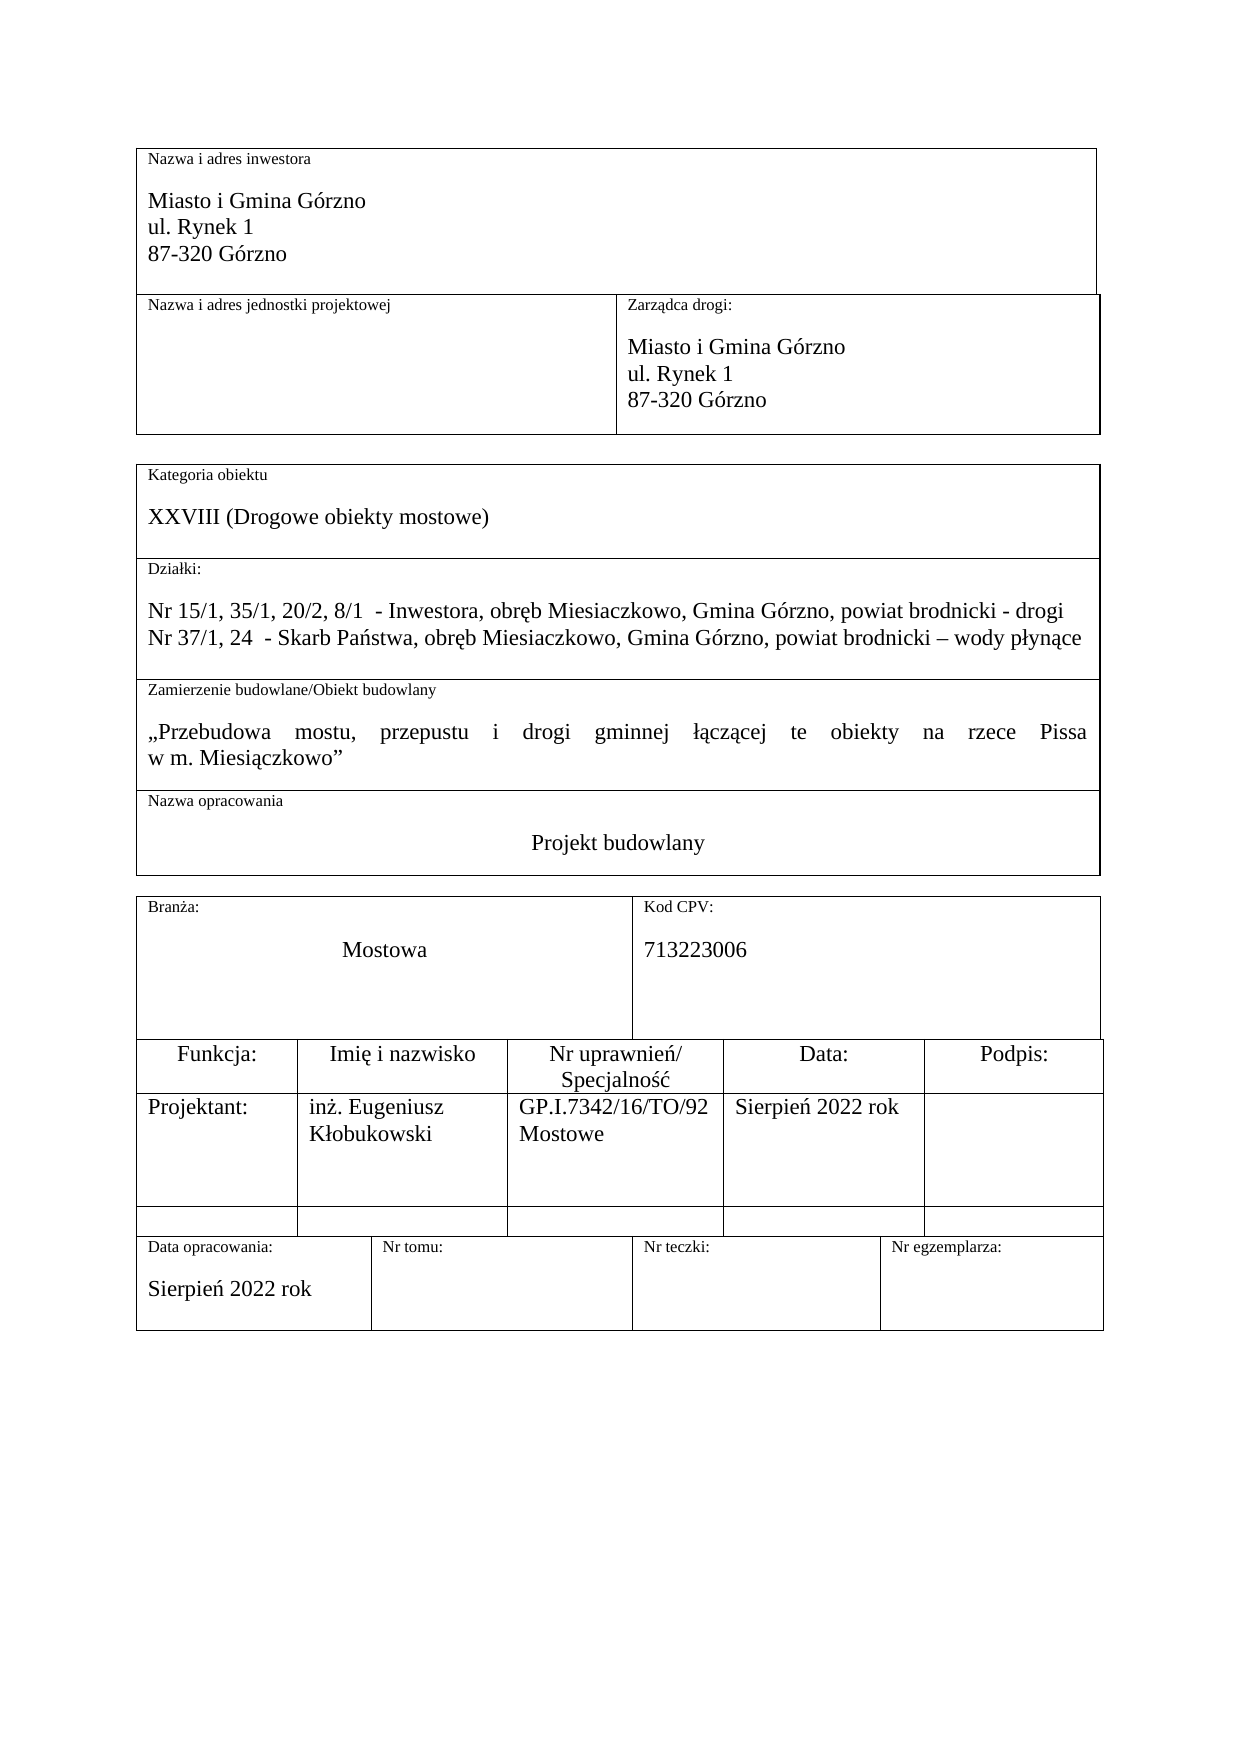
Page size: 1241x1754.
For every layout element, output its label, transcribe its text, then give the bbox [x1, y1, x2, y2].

table_header Kategoria obiektu XXVIII (Drogowe obiekty mostowe) [137, 465, 1099, 558]
table_cell Podpis: [925, 1040, 1103, 1092]
table_cell [298, 1207, 507, 1236]
table_cell Nr egzemplarza: [881, 1237, 1103, 1330]
table_cell inż. Eugeniusz Kłobukowski [298, 1094, 507, 1206]
table_cell Funkcja: [137, 1040, 297, 1092]
table_cell Sierpień 2022 rok [724, 1094, 924, 1206]
table_cell Zarządca drogi: Miasto i Gmina Górzno ul. Rynek 1 87-320 Górzno [617, 295, 1099, 434]
table_cell Nr tomu: [372, 1237, 632, 1330]
table_cell Nazwa opracowania Projekt budowlany [137, 791, 1099, 875]
table_cell Imię i nazwisko [298, 1040, 507, 1092]
table_cell [137, 1207, 297, 1236]
table_cell [724, 1207, 924, 1236]
table_header Nazwa i adres inwestora Miasto i Gmina Górzno ul. Rynek 1 87-320 Górzno [137, 149, 1096, 294]
table_header Kod CPV: 713223006 [633, 897, 1100, 1039]
table_cell Projektant: [137, 1094, 297, 1206]
table_cell Nr teczki: [633, 1237, 880, 1330]
table_cell Zamierzenie budowlane/Obiekt budowlany „Przebudowa mostu, przepustu i drogi gminnej łączącej te obiekty na rzece Pissa w m. Miesiączkowo” [137, 680, 1099, 790]
table_header Branża: Mostowa [137, 897, 632, 1039]
table_cell Data opracowania: Sierpień 2022 rok [137, 1237, 371, 1330]
table_cell Działki: Nr 15/1, 35/1, 20/2, 8/1 - Inwestora, obręb Miesiaczkowo, Gmina Górzno, powiat brodnicki - drogi Nr 37/1, 24 - Skarb Państwa, obręb Miesiaczkowo, Gmina Górzno, powiat brodnicki – wody płynące [137, 559, 1099, 679]
table_cell Nr uprawnień/ Specjalność [508, 1040, 723, 1092]
table_cell [925, 1094, 1103, 1206]
table_cell GP.I.7342/16/TO/92 Mostowe [508, 1094, 723, 1206]
table_cell [925, 1207, 1103, 1236]
table_cell Data: [724, 1040, 924, 1092]
table_cell [508, 1207, 723, 1236]
table_cell Nazwa i adres jednostki projektowej [137, 295, 616, 434]
